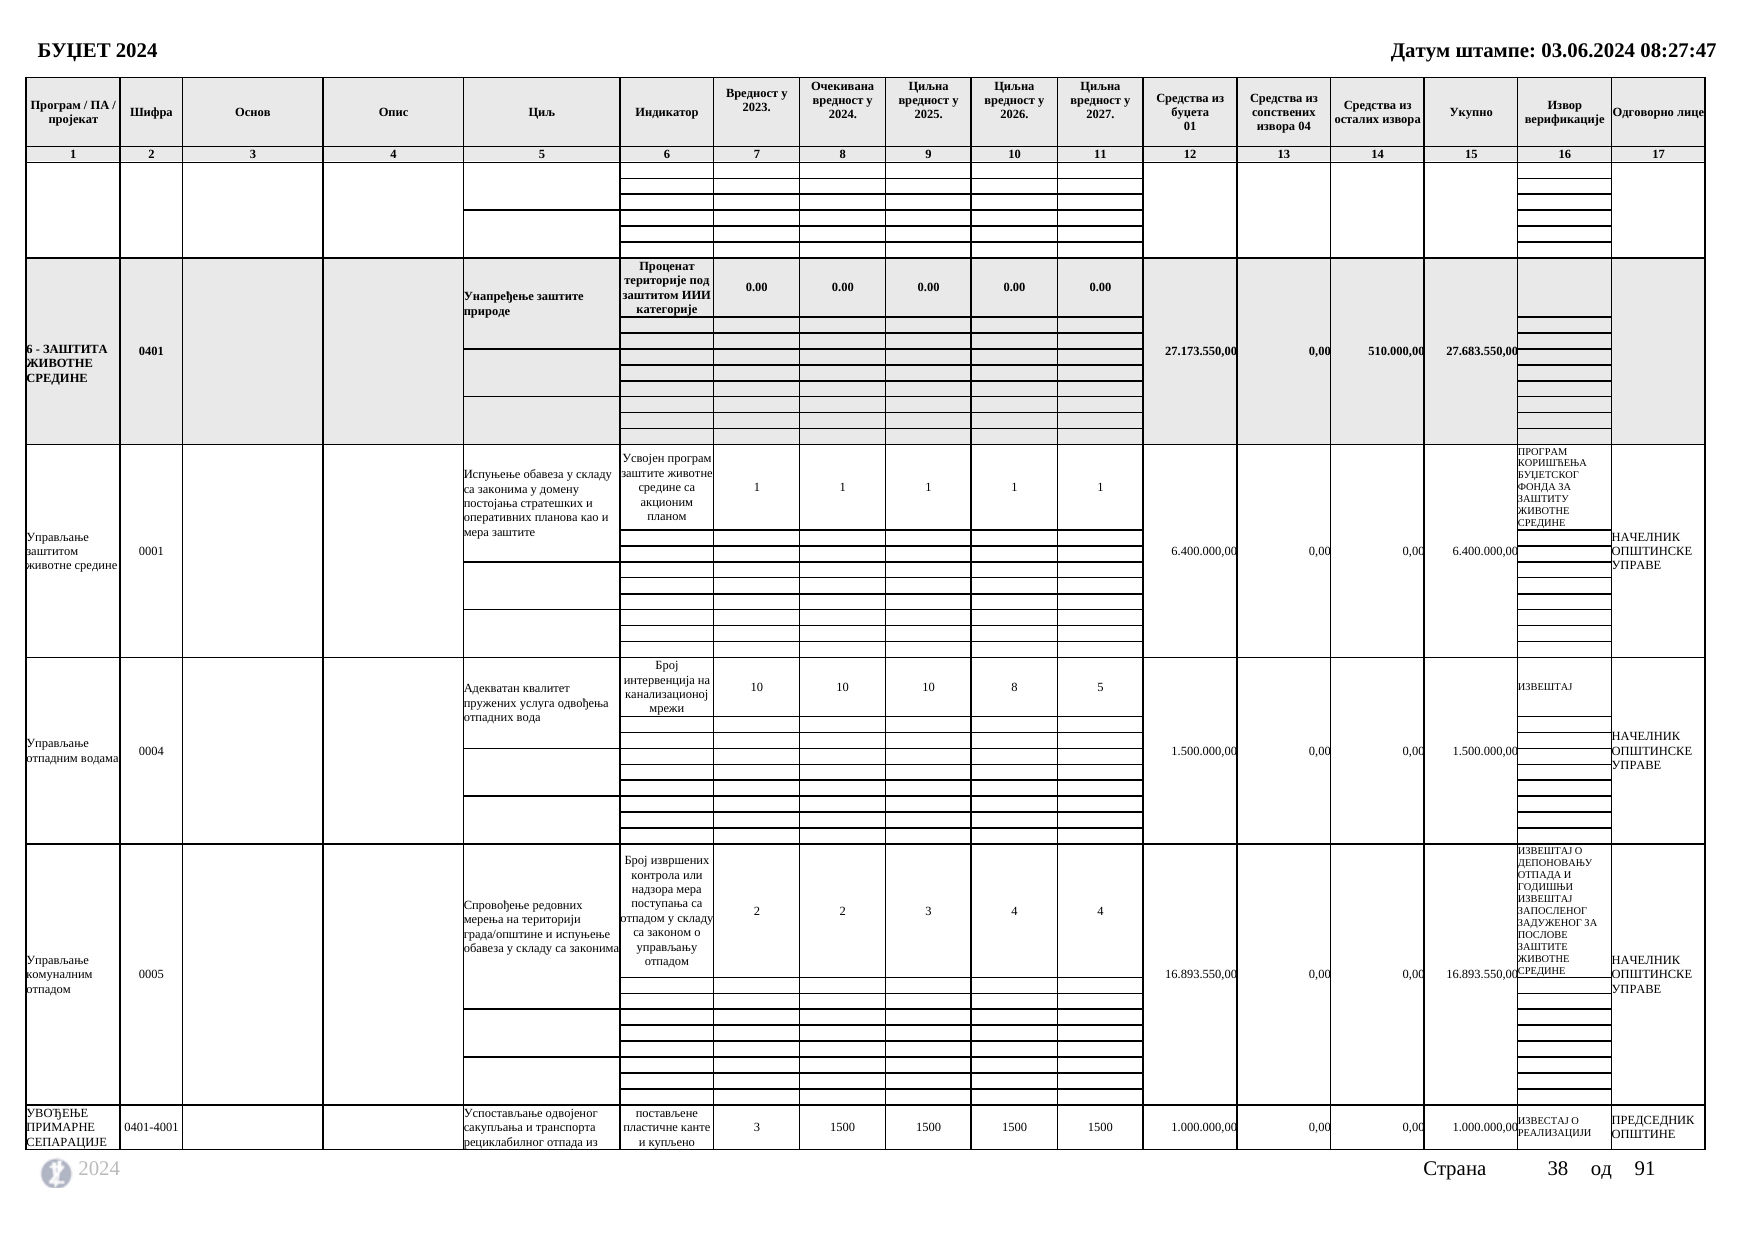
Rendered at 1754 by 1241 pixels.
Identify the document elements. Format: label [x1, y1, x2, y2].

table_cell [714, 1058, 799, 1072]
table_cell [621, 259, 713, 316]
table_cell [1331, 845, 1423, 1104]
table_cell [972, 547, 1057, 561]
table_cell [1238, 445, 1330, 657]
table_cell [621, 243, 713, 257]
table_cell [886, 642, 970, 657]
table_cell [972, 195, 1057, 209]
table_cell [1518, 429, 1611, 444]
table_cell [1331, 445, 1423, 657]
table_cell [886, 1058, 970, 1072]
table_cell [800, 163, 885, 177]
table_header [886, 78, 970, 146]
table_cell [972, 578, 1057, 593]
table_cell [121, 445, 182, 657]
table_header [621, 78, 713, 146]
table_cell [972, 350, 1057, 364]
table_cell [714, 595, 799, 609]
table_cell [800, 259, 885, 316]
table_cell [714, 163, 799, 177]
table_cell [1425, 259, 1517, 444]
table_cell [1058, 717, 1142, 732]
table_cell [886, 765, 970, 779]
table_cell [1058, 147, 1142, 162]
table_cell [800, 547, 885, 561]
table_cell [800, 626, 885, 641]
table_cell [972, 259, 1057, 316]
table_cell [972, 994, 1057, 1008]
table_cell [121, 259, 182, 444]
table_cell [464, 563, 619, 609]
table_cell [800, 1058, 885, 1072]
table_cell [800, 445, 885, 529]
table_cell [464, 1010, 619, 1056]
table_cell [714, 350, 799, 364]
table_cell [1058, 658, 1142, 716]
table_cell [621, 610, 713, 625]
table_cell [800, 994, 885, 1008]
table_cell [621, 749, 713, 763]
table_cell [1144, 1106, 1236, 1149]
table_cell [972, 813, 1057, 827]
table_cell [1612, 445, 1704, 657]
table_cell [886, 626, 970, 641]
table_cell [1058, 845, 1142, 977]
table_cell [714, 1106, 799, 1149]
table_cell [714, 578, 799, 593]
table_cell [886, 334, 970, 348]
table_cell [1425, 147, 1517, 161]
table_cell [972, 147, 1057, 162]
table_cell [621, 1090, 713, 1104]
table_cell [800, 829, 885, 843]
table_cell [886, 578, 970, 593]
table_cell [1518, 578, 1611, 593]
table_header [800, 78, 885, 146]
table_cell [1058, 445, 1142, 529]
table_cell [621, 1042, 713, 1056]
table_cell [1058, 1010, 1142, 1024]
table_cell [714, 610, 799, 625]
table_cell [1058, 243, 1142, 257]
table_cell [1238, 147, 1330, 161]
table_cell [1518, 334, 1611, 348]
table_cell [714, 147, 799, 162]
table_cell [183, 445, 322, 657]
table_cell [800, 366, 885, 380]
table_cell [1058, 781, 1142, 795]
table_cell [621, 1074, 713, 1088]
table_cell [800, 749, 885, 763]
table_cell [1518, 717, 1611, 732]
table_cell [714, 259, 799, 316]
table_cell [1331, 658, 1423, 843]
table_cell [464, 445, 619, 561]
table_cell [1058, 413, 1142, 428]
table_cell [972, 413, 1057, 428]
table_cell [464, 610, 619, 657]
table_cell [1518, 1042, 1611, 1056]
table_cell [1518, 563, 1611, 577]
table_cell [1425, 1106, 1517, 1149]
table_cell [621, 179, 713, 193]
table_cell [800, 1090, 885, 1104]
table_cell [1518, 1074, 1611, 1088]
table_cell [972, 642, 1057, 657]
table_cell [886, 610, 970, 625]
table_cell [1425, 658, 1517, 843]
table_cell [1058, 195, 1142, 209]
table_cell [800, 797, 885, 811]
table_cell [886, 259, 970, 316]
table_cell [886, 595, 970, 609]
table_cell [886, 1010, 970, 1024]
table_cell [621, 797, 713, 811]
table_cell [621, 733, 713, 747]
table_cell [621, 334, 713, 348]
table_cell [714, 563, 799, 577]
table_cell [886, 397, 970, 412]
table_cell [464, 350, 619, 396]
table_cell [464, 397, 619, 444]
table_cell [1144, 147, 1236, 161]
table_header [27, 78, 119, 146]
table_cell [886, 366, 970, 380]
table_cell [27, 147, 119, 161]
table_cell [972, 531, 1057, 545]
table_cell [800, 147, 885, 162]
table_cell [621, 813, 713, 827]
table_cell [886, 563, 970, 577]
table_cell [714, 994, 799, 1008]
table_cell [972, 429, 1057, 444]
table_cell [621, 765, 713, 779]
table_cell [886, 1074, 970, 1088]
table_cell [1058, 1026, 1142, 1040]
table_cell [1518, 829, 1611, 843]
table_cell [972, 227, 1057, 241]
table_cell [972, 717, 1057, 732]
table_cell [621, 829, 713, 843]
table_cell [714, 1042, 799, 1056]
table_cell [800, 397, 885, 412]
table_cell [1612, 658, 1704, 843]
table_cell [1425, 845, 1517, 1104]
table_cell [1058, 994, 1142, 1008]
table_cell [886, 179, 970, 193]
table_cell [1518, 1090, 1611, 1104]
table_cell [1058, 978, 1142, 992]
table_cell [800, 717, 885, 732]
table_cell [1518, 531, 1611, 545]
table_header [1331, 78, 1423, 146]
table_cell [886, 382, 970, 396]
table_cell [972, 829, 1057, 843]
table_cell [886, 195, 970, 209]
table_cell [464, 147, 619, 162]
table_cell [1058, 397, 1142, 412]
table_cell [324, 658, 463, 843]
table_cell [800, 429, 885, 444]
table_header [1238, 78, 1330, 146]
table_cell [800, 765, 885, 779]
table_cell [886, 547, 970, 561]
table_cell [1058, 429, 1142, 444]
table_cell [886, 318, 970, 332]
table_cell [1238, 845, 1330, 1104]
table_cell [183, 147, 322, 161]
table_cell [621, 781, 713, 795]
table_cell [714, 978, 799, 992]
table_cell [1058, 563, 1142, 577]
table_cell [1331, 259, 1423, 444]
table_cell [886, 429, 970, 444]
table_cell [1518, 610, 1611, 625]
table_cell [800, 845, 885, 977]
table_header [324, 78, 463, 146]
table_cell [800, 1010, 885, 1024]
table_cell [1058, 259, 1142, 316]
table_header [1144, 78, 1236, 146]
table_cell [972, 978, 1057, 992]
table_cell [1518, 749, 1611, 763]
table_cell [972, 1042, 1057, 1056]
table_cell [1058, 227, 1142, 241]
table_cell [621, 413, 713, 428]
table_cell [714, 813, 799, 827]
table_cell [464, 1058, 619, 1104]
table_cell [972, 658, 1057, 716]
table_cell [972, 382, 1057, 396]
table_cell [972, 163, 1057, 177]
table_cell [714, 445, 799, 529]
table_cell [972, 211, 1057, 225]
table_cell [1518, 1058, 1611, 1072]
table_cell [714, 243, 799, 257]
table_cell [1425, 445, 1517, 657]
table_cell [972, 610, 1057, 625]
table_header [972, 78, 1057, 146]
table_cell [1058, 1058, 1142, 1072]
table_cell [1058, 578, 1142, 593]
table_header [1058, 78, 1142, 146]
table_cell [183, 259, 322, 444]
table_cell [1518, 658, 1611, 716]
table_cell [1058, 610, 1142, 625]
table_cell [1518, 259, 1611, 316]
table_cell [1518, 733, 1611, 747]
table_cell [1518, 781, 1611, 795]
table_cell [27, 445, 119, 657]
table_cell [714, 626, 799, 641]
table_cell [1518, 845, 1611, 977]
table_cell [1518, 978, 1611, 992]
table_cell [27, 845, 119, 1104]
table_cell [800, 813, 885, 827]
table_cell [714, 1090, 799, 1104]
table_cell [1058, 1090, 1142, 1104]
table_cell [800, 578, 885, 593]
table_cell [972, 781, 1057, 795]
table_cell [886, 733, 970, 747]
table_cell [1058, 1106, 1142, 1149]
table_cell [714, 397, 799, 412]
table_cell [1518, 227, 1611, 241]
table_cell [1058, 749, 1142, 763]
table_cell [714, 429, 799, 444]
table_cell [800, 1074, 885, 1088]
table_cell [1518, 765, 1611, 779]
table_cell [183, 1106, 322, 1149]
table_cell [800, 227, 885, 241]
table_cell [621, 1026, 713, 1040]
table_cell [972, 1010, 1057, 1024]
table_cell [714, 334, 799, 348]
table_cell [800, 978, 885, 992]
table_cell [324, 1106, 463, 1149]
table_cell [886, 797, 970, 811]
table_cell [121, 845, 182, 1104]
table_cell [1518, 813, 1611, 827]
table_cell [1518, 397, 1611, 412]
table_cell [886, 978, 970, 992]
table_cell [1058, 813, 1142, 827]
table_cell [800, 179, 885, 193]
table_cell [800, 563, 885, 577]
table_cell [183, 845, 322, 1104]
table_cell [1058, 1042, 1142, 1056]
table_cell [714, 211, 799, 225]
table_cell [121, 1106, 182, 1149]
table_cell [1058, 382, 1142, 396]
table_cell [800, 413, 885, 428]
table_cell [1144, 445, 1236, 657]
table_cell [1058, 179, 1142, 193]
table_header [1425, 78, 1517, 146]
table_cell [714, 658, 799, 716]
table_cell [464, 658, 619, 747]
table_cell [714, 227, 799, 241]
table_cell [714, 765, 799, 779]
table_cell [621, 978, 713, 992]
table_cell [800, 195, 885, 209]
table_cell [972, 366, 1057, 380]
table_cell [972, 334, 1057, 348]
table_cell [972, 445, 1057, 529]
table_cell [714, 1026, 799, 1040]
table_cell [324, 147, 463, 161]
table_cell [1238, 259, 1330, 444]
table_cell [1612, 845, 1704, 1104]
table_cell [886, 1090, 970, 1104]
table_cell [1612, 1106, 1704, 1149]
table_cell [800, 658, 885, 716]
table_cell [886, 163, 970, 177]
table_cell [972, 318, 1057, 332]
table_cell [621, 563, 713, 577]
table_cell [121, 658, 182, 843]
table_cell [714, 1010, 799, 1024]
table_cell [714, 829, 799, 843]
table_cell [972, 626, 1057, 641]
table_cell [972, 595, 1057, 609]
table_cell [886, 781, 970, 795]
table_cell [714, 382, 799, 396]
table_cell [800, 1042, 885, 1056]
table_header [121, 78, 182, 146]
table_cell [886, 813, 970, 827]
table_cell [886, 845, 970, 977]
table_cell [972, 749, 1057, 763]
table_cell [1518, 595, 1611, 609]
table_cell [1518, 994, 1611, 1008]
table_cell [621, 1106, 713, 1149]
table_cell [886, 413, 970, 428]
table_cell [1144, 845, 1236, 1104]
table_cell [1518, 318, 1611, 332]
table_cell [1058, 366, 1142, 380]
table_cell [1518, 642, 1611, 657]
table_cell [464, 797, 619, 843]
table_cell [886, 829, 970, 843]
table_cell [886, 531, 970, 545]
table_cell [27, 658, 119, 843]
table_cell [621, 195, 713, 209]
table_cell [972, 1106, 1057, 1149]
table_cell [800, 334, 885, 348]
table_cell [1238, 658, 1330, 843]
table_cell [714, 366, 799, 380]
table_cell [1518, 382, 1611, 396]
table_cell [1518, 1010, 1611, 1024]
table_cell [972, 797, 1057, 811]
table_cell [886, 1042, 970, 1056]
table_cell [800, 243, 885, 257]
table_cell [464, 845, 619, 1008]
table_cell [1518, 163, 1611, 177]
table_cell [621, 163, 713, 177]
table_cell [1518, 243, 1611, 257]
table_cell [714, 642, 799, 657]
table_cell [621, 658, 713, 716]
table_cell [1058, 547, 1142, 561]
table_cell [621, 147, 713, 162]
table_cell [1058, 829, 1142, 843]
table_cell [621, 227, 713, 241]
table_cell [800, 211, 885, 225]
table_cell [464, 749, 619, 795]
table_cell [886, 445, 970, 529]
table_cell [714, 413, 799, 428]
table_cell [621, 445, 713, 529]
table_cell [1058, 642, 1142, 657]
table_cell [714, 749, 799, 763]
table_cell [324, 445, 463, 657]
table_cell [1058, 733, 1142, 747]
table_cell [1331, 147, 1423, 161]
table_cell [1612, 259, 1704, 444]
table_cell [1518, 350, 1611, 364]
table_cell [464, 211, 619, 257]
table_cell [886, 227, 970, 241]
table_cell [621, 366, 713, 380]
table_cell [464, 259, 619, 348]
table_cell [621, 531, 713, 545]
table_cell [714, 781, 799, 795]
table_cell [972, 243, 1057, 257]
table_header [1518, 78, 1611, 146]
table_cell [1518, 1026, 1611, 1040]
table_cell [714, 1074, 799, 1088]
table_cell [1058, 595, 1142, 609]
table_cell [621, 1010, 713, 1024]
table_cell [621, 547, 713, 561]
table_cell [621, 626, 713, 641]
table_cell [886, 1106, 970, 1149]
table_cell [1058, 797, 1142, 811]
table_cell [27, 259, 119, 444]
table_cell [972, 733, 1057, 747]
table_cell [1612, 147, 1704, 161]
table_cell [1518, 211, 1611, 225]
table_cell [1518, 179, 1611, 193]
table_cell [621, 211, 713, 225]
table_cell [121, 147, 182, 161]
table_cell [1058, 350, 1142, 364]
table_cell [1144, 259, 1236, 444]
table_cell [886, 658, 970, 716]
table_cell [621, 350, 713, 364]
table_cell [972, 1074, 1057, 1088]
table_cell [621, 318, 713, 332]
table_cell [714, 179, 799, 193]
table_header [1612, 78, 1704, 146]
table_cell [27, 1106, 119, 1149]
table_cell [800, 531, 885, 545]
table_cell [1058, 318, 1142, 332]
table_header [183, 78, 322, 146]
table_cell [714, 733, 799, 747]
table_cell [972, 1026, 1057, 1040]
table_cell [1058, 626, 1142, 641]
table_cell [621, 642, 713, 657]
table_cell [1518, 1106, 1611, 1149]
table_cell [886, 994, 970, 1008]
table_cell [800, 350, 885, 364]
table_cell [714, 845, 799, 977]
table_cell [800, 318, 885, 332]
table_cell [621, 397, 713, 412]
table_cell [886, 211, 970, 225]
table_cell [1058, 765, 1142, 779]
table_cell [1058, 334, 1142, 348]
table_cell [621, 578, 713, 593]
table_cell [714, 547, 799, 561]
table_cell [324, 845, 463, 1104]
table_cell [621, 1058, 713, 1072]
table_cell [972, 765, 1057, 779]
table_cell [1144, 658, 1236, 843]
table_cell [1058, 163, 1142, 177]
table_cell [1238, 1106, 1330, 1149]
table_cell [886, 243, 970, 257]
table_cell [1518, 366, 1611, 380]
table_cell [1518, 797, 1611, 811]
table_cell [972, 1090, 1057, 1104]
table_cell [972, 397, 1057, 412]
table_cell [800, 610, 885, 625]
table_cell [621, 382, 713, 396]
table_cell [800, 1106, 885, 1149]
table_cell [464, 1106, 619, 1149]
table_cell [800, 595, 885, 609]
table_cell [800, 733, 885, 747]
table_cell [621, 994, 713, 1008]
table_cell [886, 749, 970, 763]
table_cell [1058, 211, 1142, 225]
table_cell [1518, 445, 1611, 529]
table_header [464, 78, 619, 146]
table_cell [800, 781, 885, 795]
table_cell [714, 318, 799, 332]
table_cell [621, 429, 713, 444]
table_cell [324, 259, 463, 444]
picture [37, 1155, 75, 1188]
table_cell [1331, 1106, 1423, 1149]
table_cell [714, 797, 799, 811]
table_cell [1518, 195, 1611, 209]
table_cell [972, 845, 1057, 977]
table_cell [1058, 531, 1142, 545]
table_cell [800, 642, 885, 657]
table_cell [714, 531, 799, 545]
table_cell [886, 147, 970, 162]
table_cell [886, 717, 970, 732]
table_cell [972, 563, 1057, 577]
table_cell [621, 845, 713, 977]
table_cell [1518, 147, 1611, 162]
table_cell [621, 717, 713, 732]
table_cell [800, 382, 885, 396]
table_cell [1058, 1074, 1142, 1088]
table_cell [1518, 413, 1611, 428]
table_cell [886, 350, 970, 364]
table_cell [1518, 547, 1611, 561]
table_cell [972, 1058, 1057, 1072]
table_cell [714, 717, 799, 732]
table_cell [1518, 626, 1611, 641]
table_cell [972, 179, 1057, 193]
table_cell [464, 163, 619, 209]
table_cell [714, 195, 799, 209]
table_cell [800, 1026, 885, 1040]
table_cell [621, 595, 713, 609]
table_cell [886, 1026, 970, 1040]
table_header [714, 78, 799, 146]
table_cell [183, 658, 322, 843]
